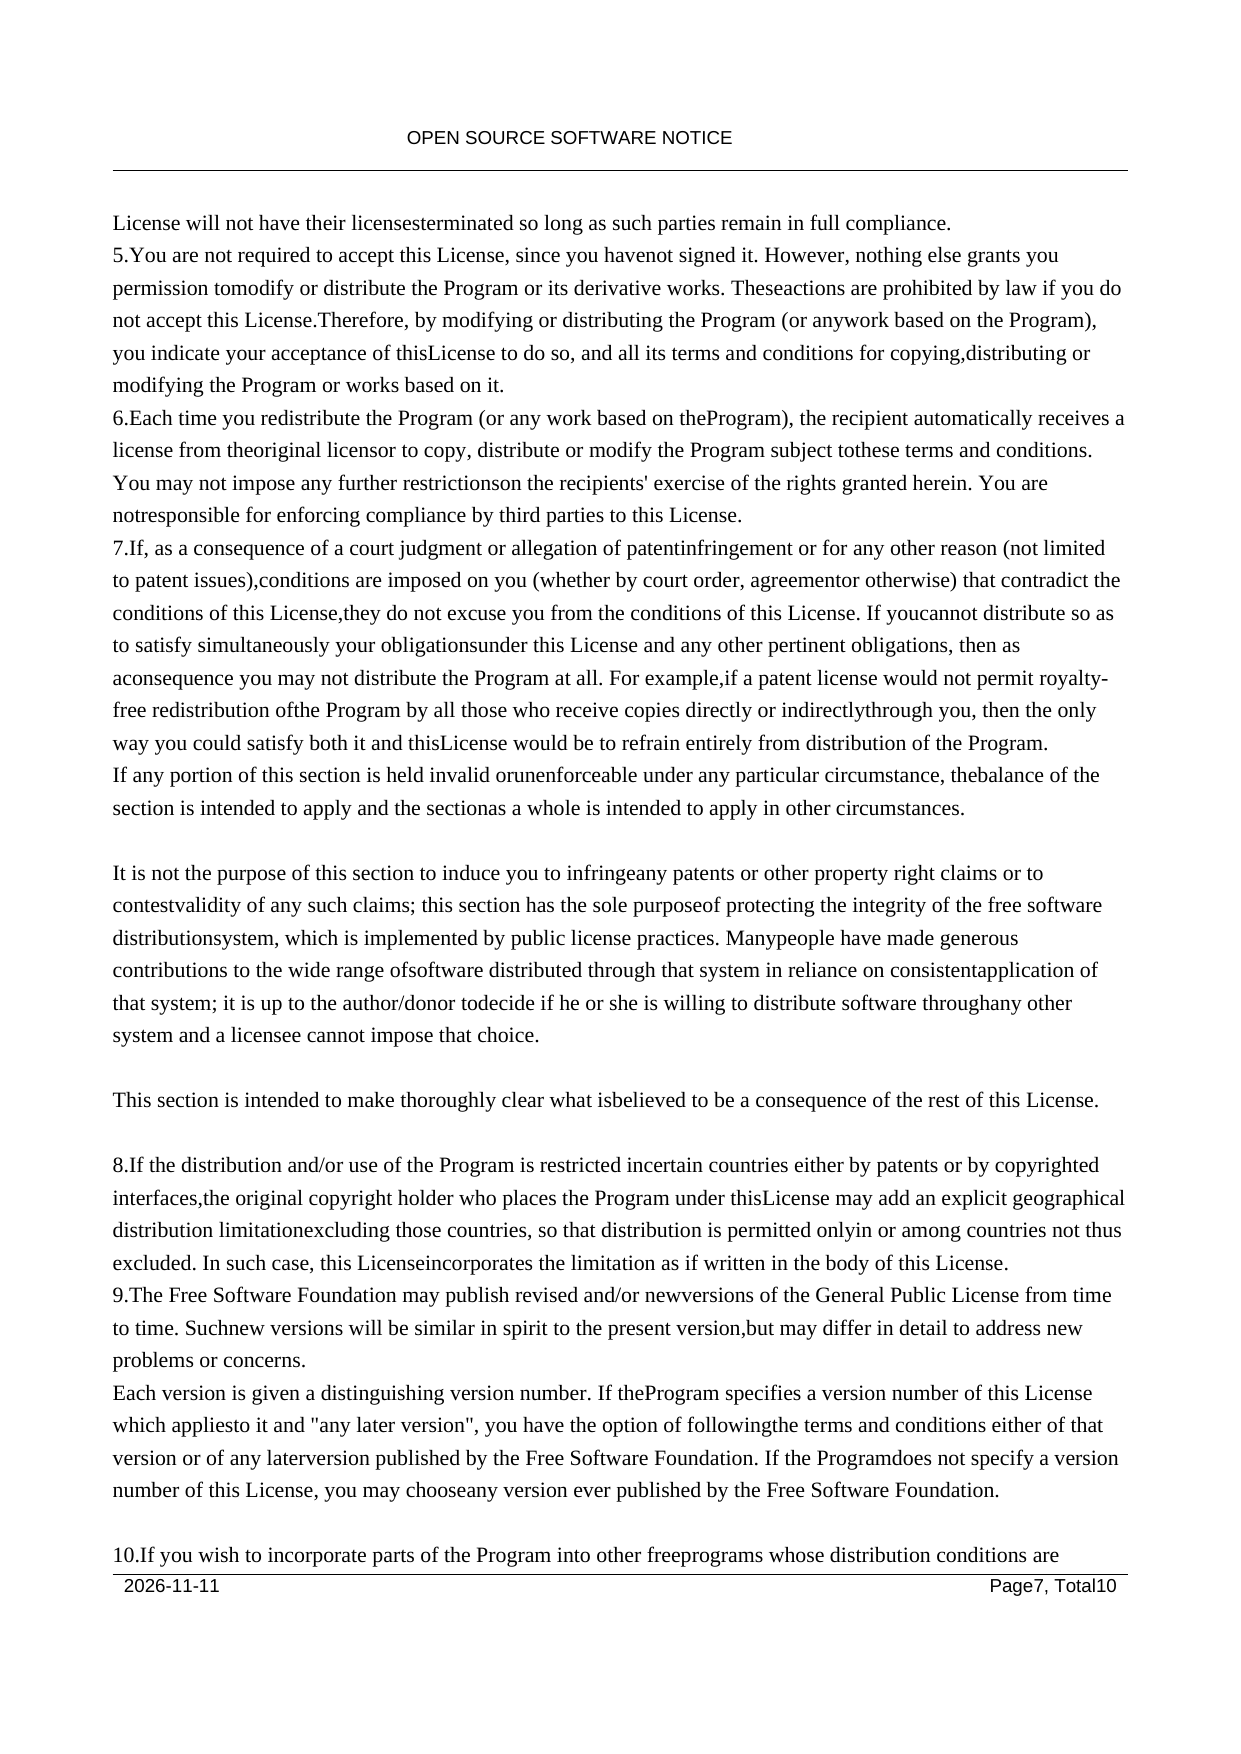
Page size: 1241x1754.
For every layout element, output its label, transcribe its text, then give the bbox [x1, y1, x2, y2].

text 9.The Free Software Foundation may publish revised and/or newversions of the General Public License from time to time. Suchnew versions will be similar in spirit to the present version,but may differ in detail to address new problems or concerns. [112, 1279, 1128, 1376]
text If any portion of this section is held invalid orunenforceable under any particular circumstance, thebalance of the section is intended to apply and the sectionas a whole is intended to apply in other circumstances. [112, 759, 1128, 824]
text 5.You are not required to accept this License, since you havenot signed it. However, nothing else grants you permission tomodify or distribute the Program or its derivative works. Theseactions are prohibited by law if you do not accept this License.Therefore, by modifying or distributing the Program (or anywork based on the Program), you indicate your acceptance of thisLicense to do so, and all its terms and conditions for copying,distributing or modifying the Program or works based on it. [112, 239, 1128, 401]
text 7.If, as a consequence of a court judgment or allegation of patentinfringement or for any other reason (not limited to patent issues),conditions are imposed on you (whether by court order, agreementor otherwise) that contradict the conditions of this License,they do not excuse you from the conditions of this License. If youcannot distribute so as to satisfy simultaneously your obligationsunder this License and any other pertinent obligations, then as aconsequence you may not distribute the Program at all. For example,if a patent license would not permit royalty-free redistribution ofthe Program by all those who receive copies directly or indirectlythrough you, then the only way you could satisfy both it and thisLicense would be to refrain entirely from distribution of the Program. [112, 531, 1128, 759]
text This section is intended to make thoroughly clear what isbelieved to be a consequence of the rest of this License. [112, 1084, 1128, 1116]
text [112, 1539, 1128, 1571]
text 6.Each time you redistribute the Program (or any work based on theProgram), the recipient automatically receives a license from theoriginal licensor to copy, distribute or modify the Program subject tothese terms and conditions. You may not impose any further restrictionson the recipients' exercise of the rights granted herein. You are notresponsible for enforcing compliance by third parties to this License. [112, 401, 1128, 531]
text Each version is given a distinguishing version number. If theProgram specifies a version number of this License which appliesto it and "any later version", you have the option of followingthe terms and conditions either of that version or of any laterversion published by the Free Software Foundation. If the Programdoes not specify a version number of this License, you may chooseany version ever published by the Free Software Foundation. [112, 1376, 1128, 1506]
text It is not the purpose of this section to induce you to infringeany patents or other property right claims or to contestvalidity of any such claims; this section has the sole purposeof protecting the integrity of the free software distributionsystem, which is implemented by public license practices. Manypeople have made generous contributions to the wide range ofsoftware distributed through that system in reliance on consistentapplication of that system; it is up to the author/donor todecide if he or she is willing to distribute software throughany other system and a licensee cannot impose that choice. [112, 856, 1128, 1051]
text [112, 206, 1128, 239]
text 8.If the distribution and/or use of the Program is restricted incertain countries either by patents or by copyrighted interfaces,the original copyright holder who places the Program under thisLicense may add an explicit geographical distribution limitationexcluding those countries, so that distribution is permitted onlyin or among countries not thus excluded. In such case, this Licenseincorporates the limitation as if written in the body of this License. [112, 1149, 1128, 1279]
